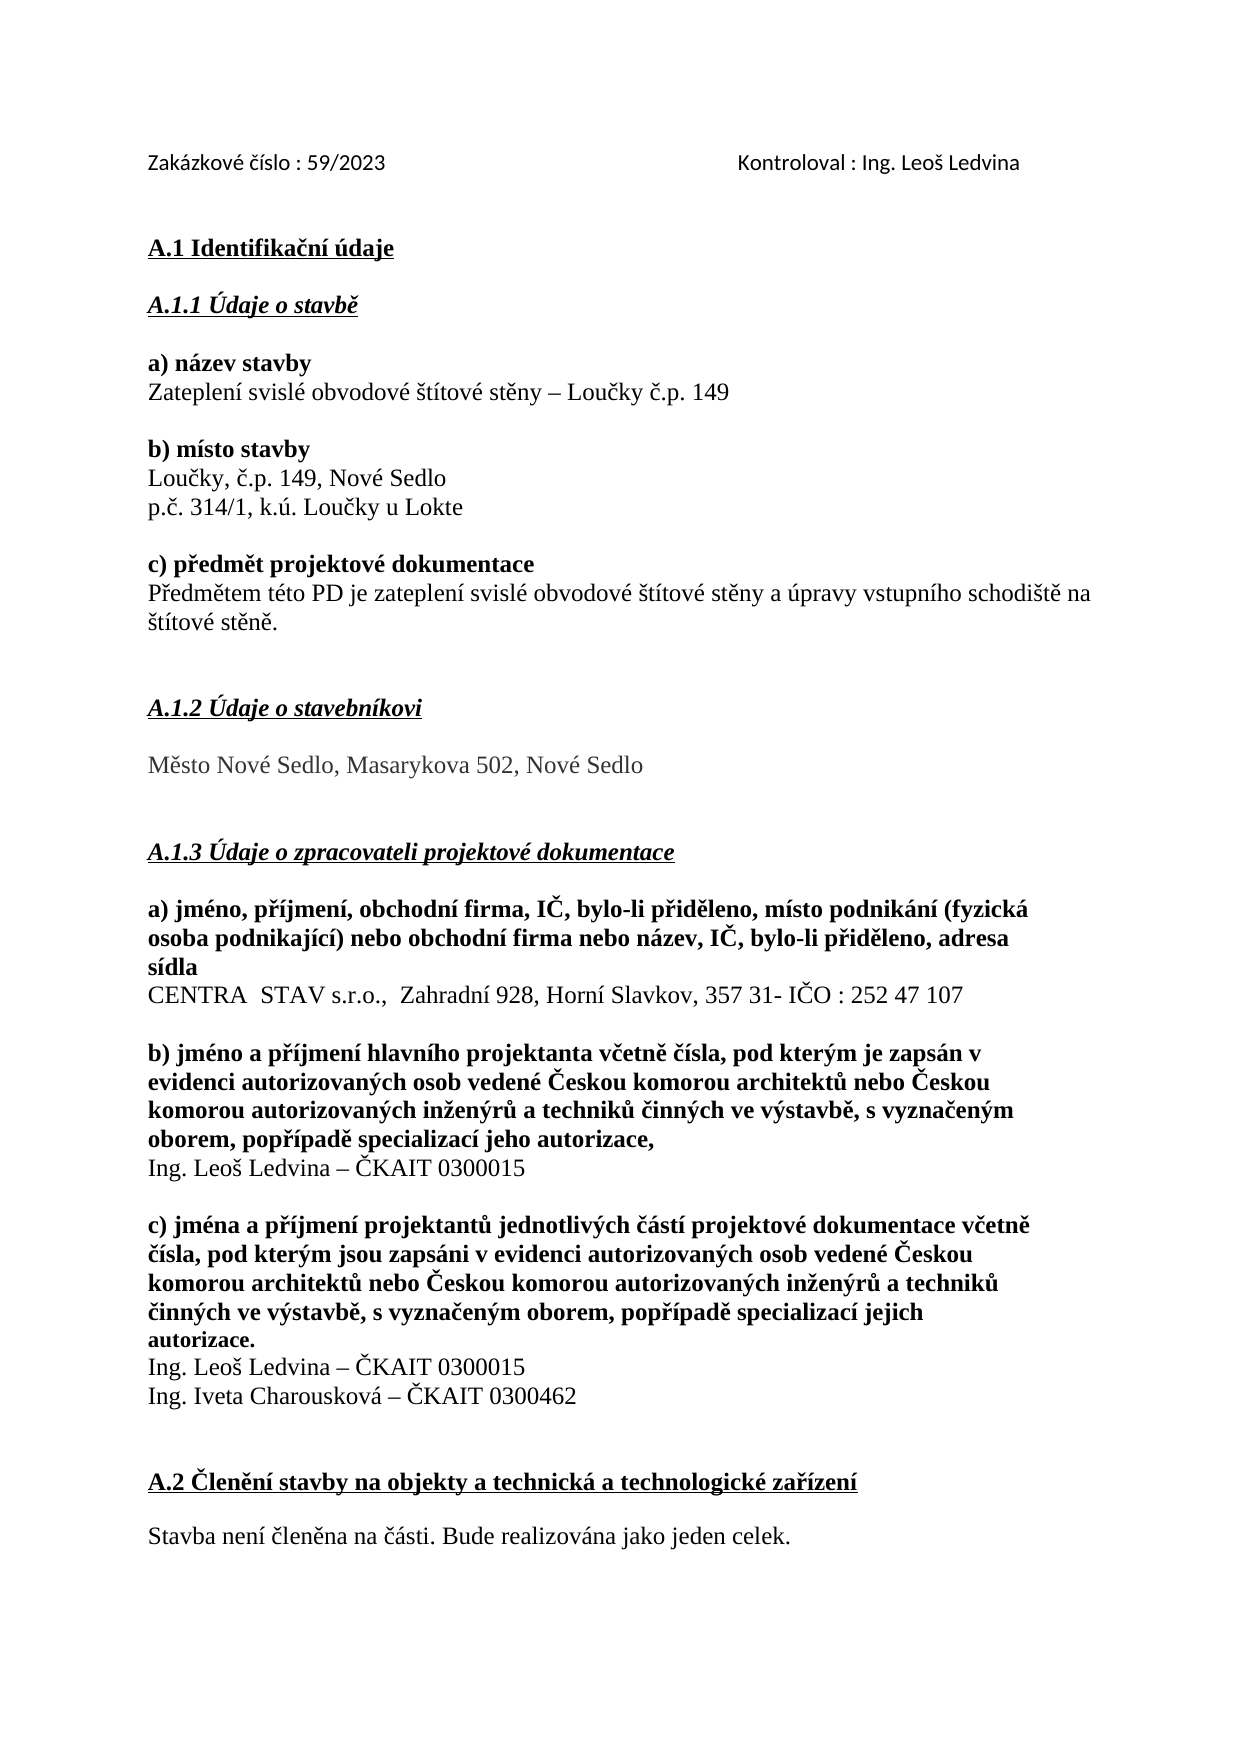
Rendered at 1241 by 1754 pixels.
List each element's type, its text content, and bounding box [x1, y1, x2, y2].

text c) jména a příjmení projektantů jednotlivých částí projektové dokumentace včetně [148, 1211, 1093, 1239]
text Ing. Leoš Ledvina – ČKAIT 0300015 [148, 1153, 1093, 1182]
text a) název stavby [148, 348, 1093, 377]
text A.1.3 Údaje o zpracovateli projektové dokumentace [148, 837, 1093, 866]
text CENTRA STAV s.r.o., Zahradní 928, Horní Slavkov, 357 31- IČO : 252 47 107 [148, 981, 1093, 1009]
text c) předmět projektové dokumentace [148, 549, 1093, 578]
text Stavba není členěna na části. Bude realizována jako jeden celek. [148, 1521, 1093, 1549]
text sídla [148, 952, 1093, 981]
text komorou architektů nebo Českou komorou autorizovaných inženýrů a techniků [148, 1268, 1093, 1297]
text autorizace. [148, 1326, 1093, 1352]
text A.1 Identifikační údaje [148, 233, 1093, 262]
text A.1.2 Údaje o stavebníkovi [148, 693, 1093, 722]
text a) jméno, příjmení, obchodní firma, IČ, bylo-li přiděleno, místo podnikání (fyzická [148, 894, 1093, 923]
text Předmětem této PD je zateplení svislé obvodové štítové stěny a úpravy vstupního schodiště na štítové stěně. [148, 578, 1093, 636]
text p.č. 314/1, k.ú. Loučky u Lokte [148, 492, 1093, 521]
text Město Nové Sedlo, Masarykova 502, Nové Sedlo [148, 751, 1093, 779]
text oborem, popřípadě specializací jeho autorizace, [148, 1124, 1093, 1153]
text Ing. Iveta Charousková – ČKAIT 0300462 [148, 1381, 1093, 1409]
text b) místo stavby [148, 434, 1093, 463]
text Zakázkové číslo : 59/2023 Kontroloval : Ing. Leoš Ledvina [148, 148, 1093, 176]
text osoba podnikající) nebo obchodní firma nebo název, IČ, bylo-li přiděleno, adresa [148, 923, 1093, 952]
text Ing. Leoš Ledvina – ČKAIT 0300015 [148, 1352, 1093, 1381]
text Zateplení svislé obvodové štítové stěny – Loučky č.p. 149 [148, 377, 1093, 406]
text Loučky, č.p. 149, Nové Sedlo [148, 463, 1093, 492]
text evidenci autorizovaných osob vedené Českou komorou architektů nebo Českou [148, 1067, 1093, 1096]
text A.1.1 Údaje o stavbě [148, 291, 1093, 319]
text činných ve výstavbě, s vyznačeným oborem, popřípadě specializací jejich [148, 1297, 1093, 1326]
text komorou autorizovaných inženýrů a techniků činných ve výstavbě, s vyznačeným [148, 1096, 1093, 1124]
text b) jméno a příjmení hlavního projektanta včetně čísla, pod kterým je zapsán v [148, 1038, 1093, 1067]
text A.2 Členění stavby na objekty a technická a technologické zařízení [148, 1467, 1093, 1496]
text čísla, pod kterým jsou zapsáni v evidenci autorizovaných osob vedené Českou [148, 1239, 1093, 1268]
